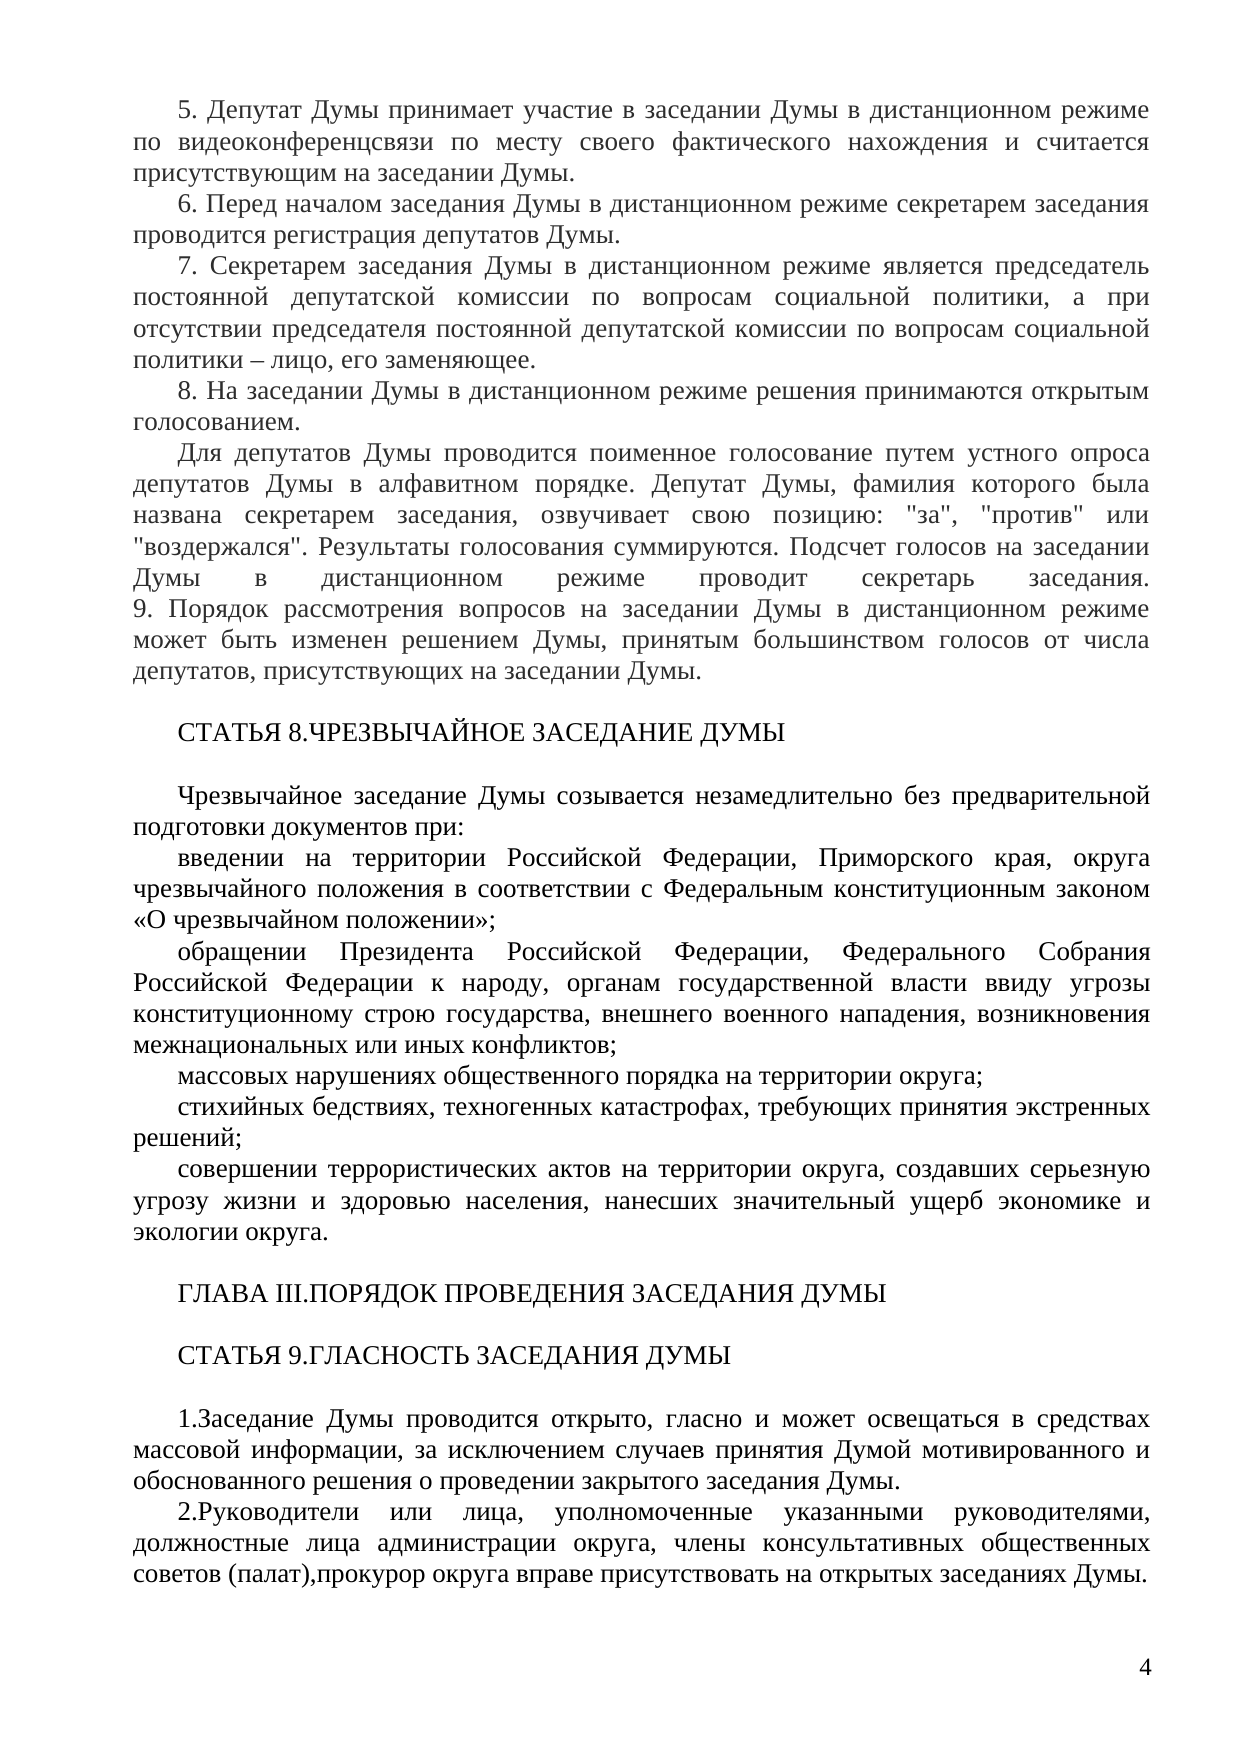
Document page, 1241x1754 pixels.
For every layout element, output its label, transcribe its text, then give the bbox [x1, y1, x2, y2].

text 1.Заседание Думы проводится открыто, гласно и может освещаться в средствах массовой информации, за исключением случаев принятия Думой мотивированного и обоснованного решения о проведении закрытого заседания Думы. [133, 1402, 1152, 1495]
text 7. Секретарем заседания Думы в дистанционном режиме является председатель постоянной депутатской комиссии по вопросам социальной политики, а при отсутствии председателя постоянной депутатской комиссии по вопросам социальной политики – лицо, его заменяющее. [133, 249, 1152, 374]
text Для депутатов Думы проводится поименное голосование путем устного опроса депутатов Думы в алфавитном порядке. Депутат Думы, фамилия которого была названа секретарем заседания, озвучивает свою позицию: "за", "против" или "воздержался". Результаты голосования суммируются. Подсчет голосов на заседании Думы в дистанционном режиме проводит секретарь заседания. 9. Порядок рассмотрения вопросов на заседании Думы в дистанционном режиме может быть изменен решением Думы, принятым большинством голосов от числа депутатов, присутствующих на заседании Думы. [133, 436, 1152, 685]
text массовых нарушениях общественного порядка на территории округа; [133, 1059, 1152, 1090]
text 6. Перед началом заседания Думы в дистанционном режиме секретарем заседания проводится регистрация депутатов Думы. [133, 187, 1152, 249]
text совершении террористических актов на территории округа, создавших серьезную угрозу жизни и здоровью населения, нанесших значительный ущерб экономике и экологии округа. [133, 1153, 1152, 1246]
text 8. На заседании Думы в дистанционном режиме решения принимаются открытым голосованием. [133, 374, 1152, 436]
text 2.Руководители или лица, уполномоченные указанными руководителями, должностные лица администрации округа, члены консультативных общественных советов (палат),прокурор округа вправе присутствовать на открытых заседаниях Думы. [133, 1495, 1152, 1589]
text введении на территории Российской Федерации, Приморского края, округа чрезвычайного положения в соответствии с Федеральным конституционным законом «О чрезвычайном положении»; [133, 841, 1152, 934]
text стихийных бедствиях, техногенных катастрофах, требующих принятия экстренных решений; [133, 1090, 1152, 1153]
text обращении Президента Российской Федерации, Федерального Собрания Российской Федерации к народу, органам государственной власти ввиду угрозы конституционному строю государства, внешнего военного нападения, возникновения межнациональных или иных конфликтов; [133, 934, 1152, 1059]
text Чрезвычайное заседание Думы созывается незамедлительно без предварительной подготовки документов при: [133, 779, 1152, 841]
text Статья 8.Чрезвычайное заседание ДУМЫ [133, 717, 1152, 748]
text ГЛАВА III.Порядок проведения заседания ДУМЫ [133, 1277, 1152, 1308]
text Статья 9.Гласность заседания ДУМЫ [133, 1339, 1152, 1371]
text 5. Депутат Думы принимает участие в заседании Думы в дистанционном режиме по видеоконференцсвязи по месту своего фактического нахождения и считается присутствующим на заседании Думы. [133, 94, 1152, 187]
